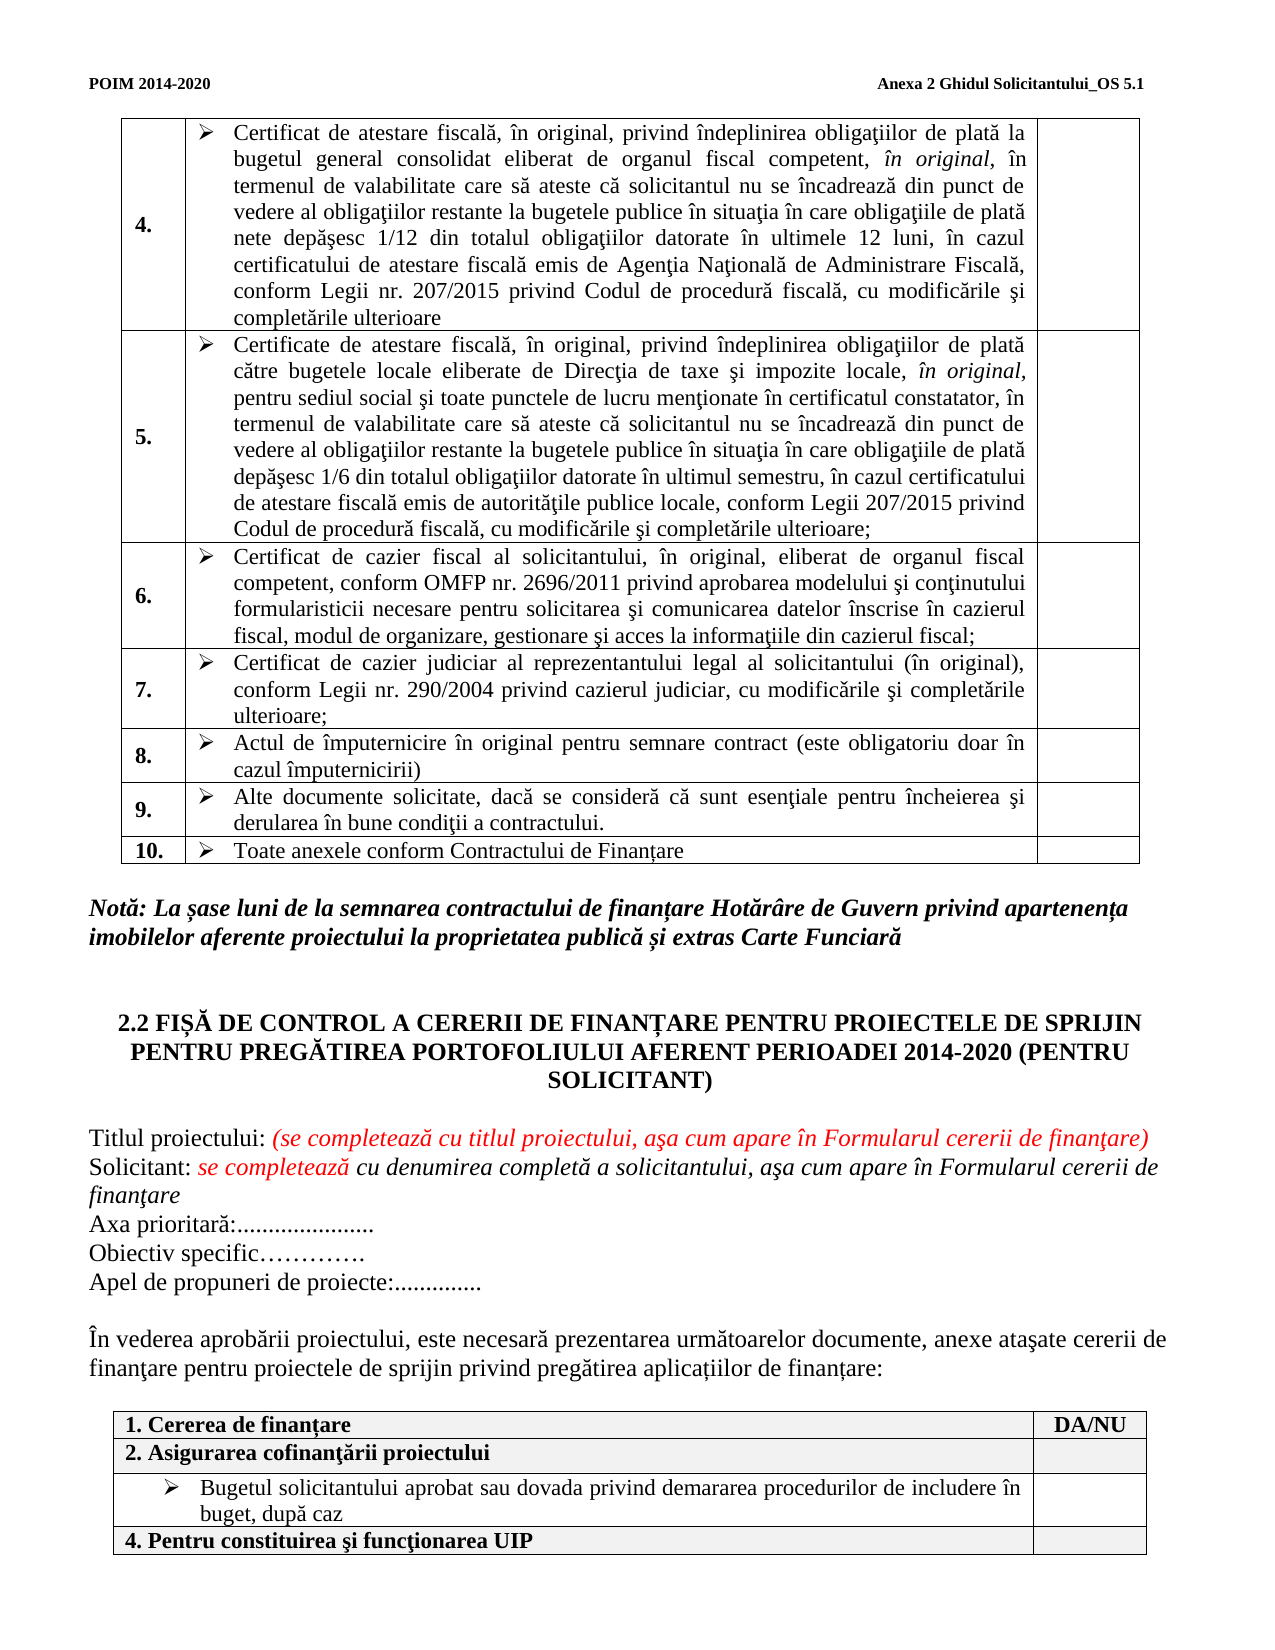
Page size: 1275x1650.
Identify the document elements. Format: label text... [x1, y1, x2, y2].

table_cell [1038, 783, 1139, 836]
table_cell Asigurarea cofinanţării proiectului [114, 1439, 1033, 1472]
table_cell Certificate de atestare fiscală, în original, privind îndeplinirea obligaţiilor de plată către bugetele locale eliberate de Direcţia de taxe şi impozite locale, în original, pentru sediul social şi toate punctele de lucru menţionate în certificatul constatator, în termenul de valabilitate care să ateste că solicitantul nu se încadrează din punct de vedere al obligaţiilor restante la bugetele publice în situaţia în care obligaţiile de plată depăşesc 1/6 din totalul obligaţiilor datorate în ultimul semestru, în cazul certificatului de atestare fiscală emis de autorităţile publice locale, conform Legii 207/2015 privind Codul de procedurǎ fiscalǎ, cu modificǎrile şi completǎrile ulterioare; [186, 331, 1037, 542]
text Apel de propuneri de proiecte:.............. [89, 1267, 1172, 1296]
text În vederea aprobării proiectului, este necesară prezentarea următoarelor documente, anexe ataşate cererii de finanţare pentru proiectele de sprijin privind pregătirea aplicațiilor de finanțare: [89, 1324, 1168, 1382]
table_cell [122, 783, 185, 836]
table_cell [122, 119, 185, 330]
table_cell [122, 331, 185, 542]
text Notă: La șase luni de la semnarea contractului de finanțare Hotărâre de Guvern privind apartenența imobilelor aferente proiectului la proprietatea publică și extras Carte Funciară [89, 893, 1172, 951]
table_header Cererea de finanțare [114, 1412, 1033, 1438]
table_cell [122, 543, 185, 648]
table_cell Bugetul solicitantului aprobat sau dovada privind demararea procedurilor de includere în buget, după caz [114, 1474, 1033, 1526]
table_cell [122, 837, 185, 863]
table_cell [1034, 1474, 1146, 1526]
table_cell Certificat de cazier fiscal al solicitantului, în original, eliberat de organul fiscal competent, conform OMFP nr. 2696/2011 privind aprobarea modelului şi conţinutului formularisticii necesare pentru solicitarea şi comunicarea datelor înscrise în cazierul fiscal, modul de organizare, gestionare şi acces la informaţiile din cazierul fiscal; [186, 543, 1037, 648]
table_cell [122, 729, 185, 782]
table_cell 4. Pentru constituirea şi funcţionarea UIP [114, 1527, 1033, 1554]
table_cell Toate anexele conform Contractului de Finanțare [186, 837, 1037, 863]
text Axa prioritară:...................... [89, 1209, 1172, 1238]
table_cell [1038, 837, 1139, 863]
table_cell Certificat de cazier judiciar al reprezentantului legal al solicitantului (în original), conform Legii nr. 290/2004 privind cazierul judiciar, cu modificǎrile şi completǎrile ulterioare; [186, 649, 1037, 728]
table_cell [1038, 649, 1139, 728]
text Obiectiv specific…………. [89, 1238, 1172, 1267]
table_cell [122, 649, 185, 728]
text 2.2 FIȘĂ DE CONTROL A CERERII DE FINANȚARE pentru proiectele de Sprijin pentru pregătirea portofoliului aferent perioadei 2014-2020 (pentru solicitant) [89, 1008, 1172, 1094]
table_cell [1038, 331, 1139, 542]
text Titlul proiectului: (se completează cu titlul proiectului, aşa cum apare în Formularul cererii de finanţare) [89, 1123, 1172, 1152]
table_cell Actul de împuternicire în original pentru semnare contract (este obligatoriu doar în cazul împuternicirii) [186, 729, 1037, 782]
table_cell [1034, 1527, 1146, 1554]
text Solicitant: se completează cu denumirea completă a solicitantului, aşa cum apare în Formularul cererii de finanţare [89, 1152, 1172, 1209]
table_header DA/NU [1034, 1412, 1146, 1438]
table_cell [1038, 543, 1139, 648]
table_cell [1034, 1439, 1146, 1472]
table_cell [1038, 729, 1139, 782]
table_cell Certificat de atestare fiscală, în original, privind îndeplinirea obligaţiilor de plată la bugetul general consolidat eliberat de organul fiscal competent, în original, în termenul de valabilitate care să ateste că solicitantul nu se încadrează din punct de vedere al obligaţiilor restante la bugetele publice în situaţia în care obligaţiile de plată nete depăşesc 1/12 din totalul obligaţiilor datorate în ultimele 12 luni, în cazul certificatului de atestare fiscală emis de Agenţia Naţională de Administrare Fiscală, conform Legii nr. 207/2015 privind Codul de procedură fiscală, cu modificările şi completările ulterioare [186, 119, 1037, 330]
table_cell [1038, 119, 1139, 330]
table_cell Alte documente solicitate, dacă se consideră că sunt esenţiale pentru încheierea şi derularea în bune condiţii a contractului. [186, 783, 1037, 836]
